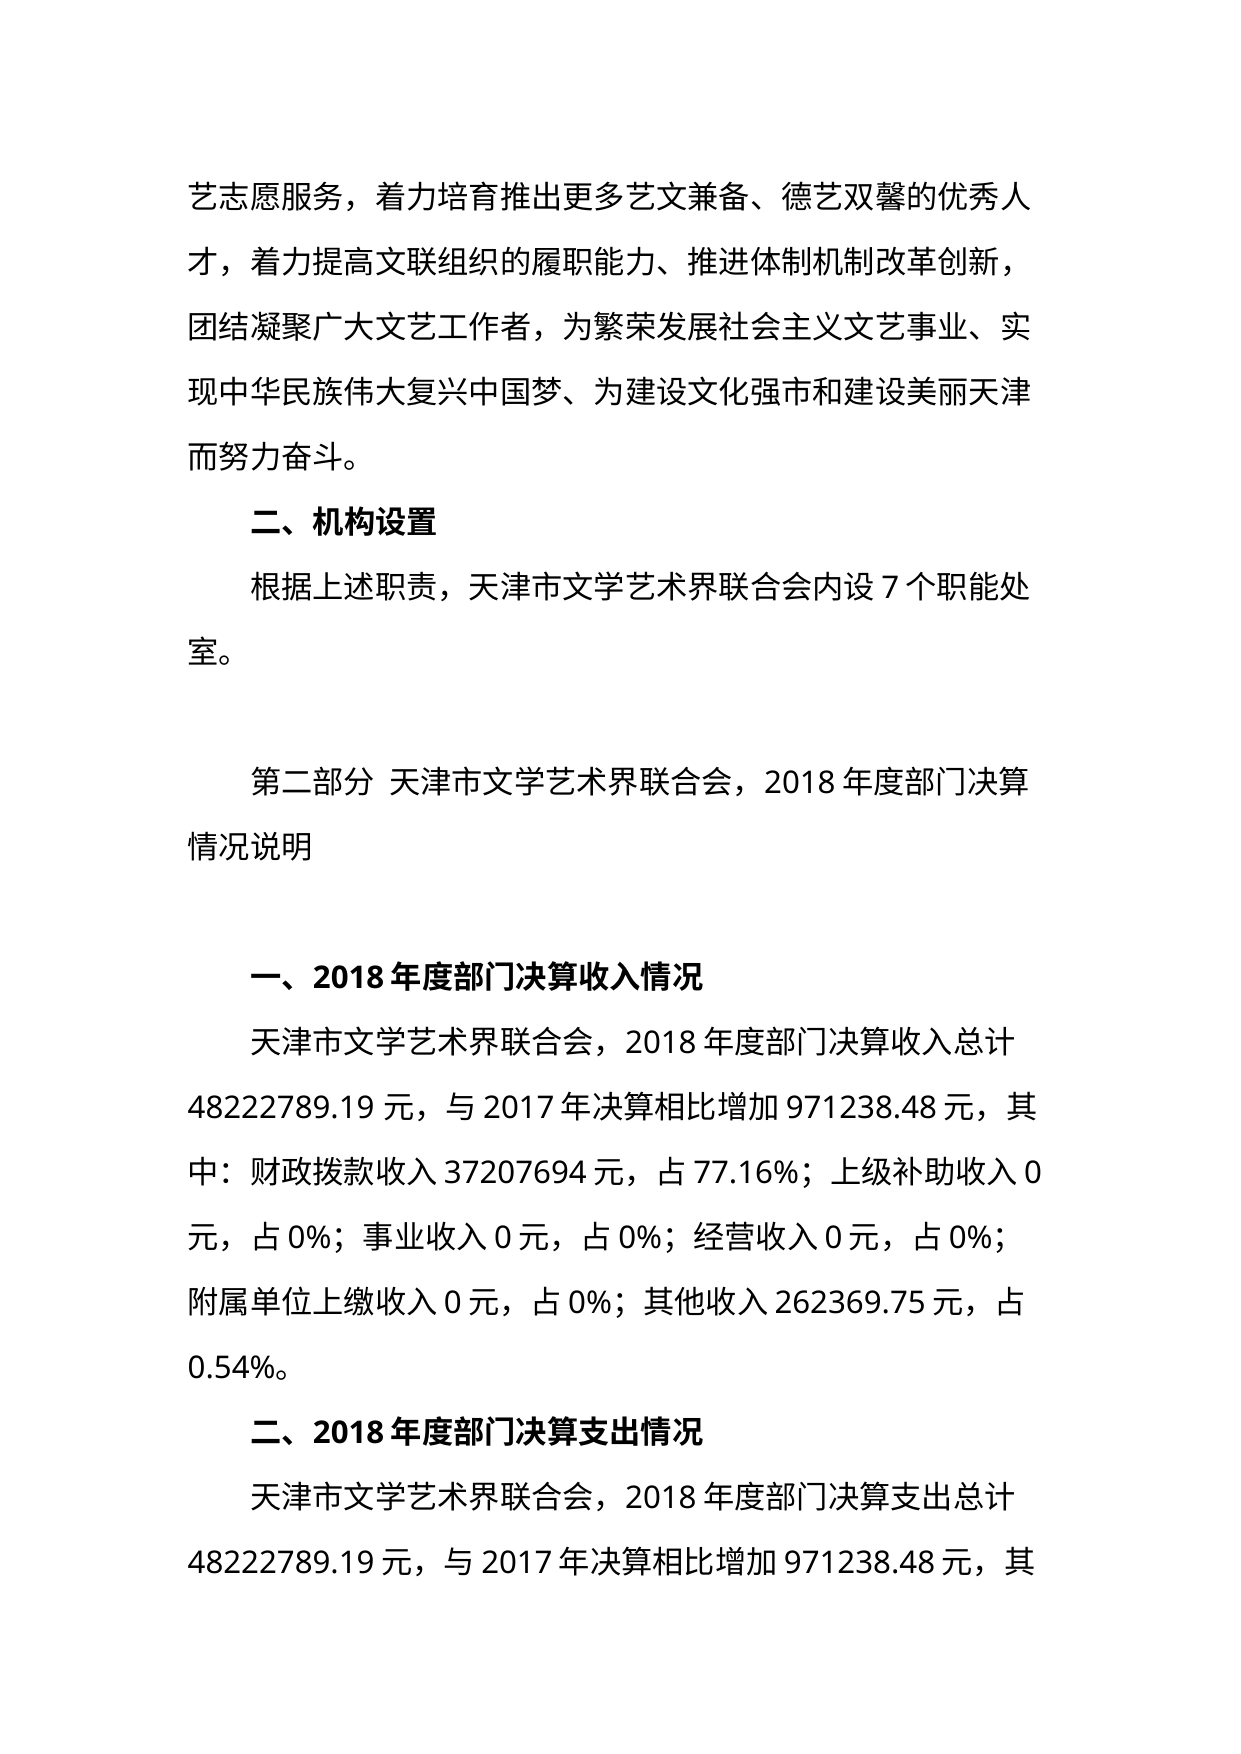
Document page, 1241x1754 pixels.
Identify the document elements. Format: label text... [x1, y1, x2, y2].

text 天津市文学艺术界联合会，2018年度部门决算收入总计48222789.19 元，与2017年决算相比增加971238.48元，其中：财政拨款收入37207694元，占77.16%；上级补助收入0元，占0%；事业收入0元，占0%；经营收入0元，占0%；附属单位上缴收入0元，占0%；其他收入262369.75元，占0.54%。 [187, 1007, 1053, 1397]
text 二、2018年度部门决算支出情况 [187, 1397, 1053, 1462]
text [187, 162, 1053, 487]
text 一、2018年度部门决算收入情况 [187, 942, 1053, 1007]
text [187, 1462, 1053, 1592]
text 根据上述职责，天津市文学艺术界联合会内设7个职能处室。 [187, 552, 1053, 682]
text 第二部分 天津市文学艺术界联合会，2018年度部门决算情况说明 [187, 747, 1053, 877]
text 二、机构设置 [187, 487, 1053, 552]
